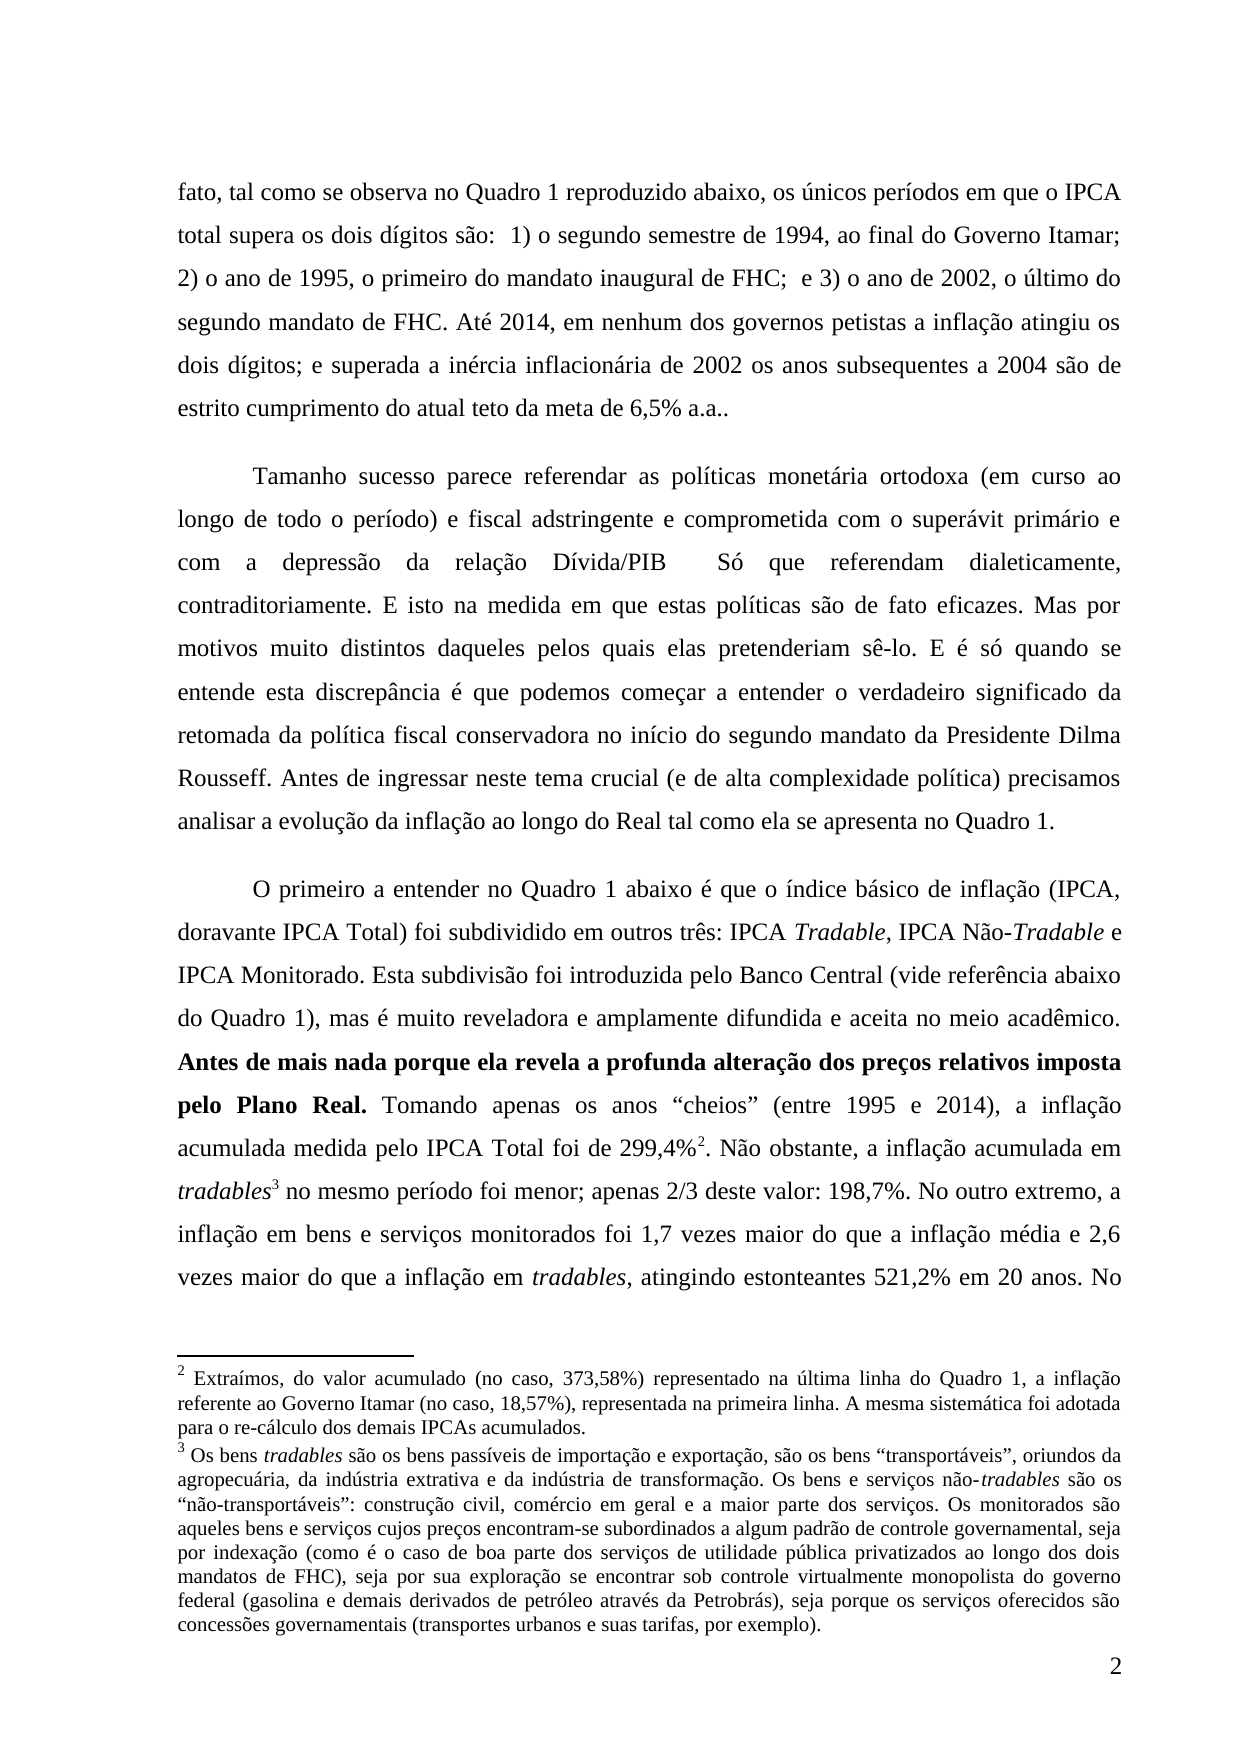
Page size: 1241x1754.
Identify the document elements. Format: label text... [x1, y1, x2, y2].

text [177, 177, 1122, 422]
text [177, 874, 1122, 1291]
text Tamanho sucesso parece referendar as políticas monetária ortodoxa (em curso ao longo de todo o período) e fiscal adstringente e comprometida com o superávit primário e com a depressão da relação Dívida/PIB Só que referendam dialeticamente, contraditoriamente. E isto na medida em que estas políticas são de fato eficazes. Mas por motivos muito distintos daqueles pelos quais elas pretenderiam sê-lo. E é só quando se entende esta discrepância é que podemos começar a entender o verdadeiro significado da retomada da política fiscal conservadora no início do segundo mandato da Presidente Dilma Rousseff. Antes de ingressar neste tema crucial (e de alta complexidade política) precisamos analisar a evolução da inflação ao longo do Real tal como ela se apresenta no Quadro 1. [177, 461, 1122, 835]
